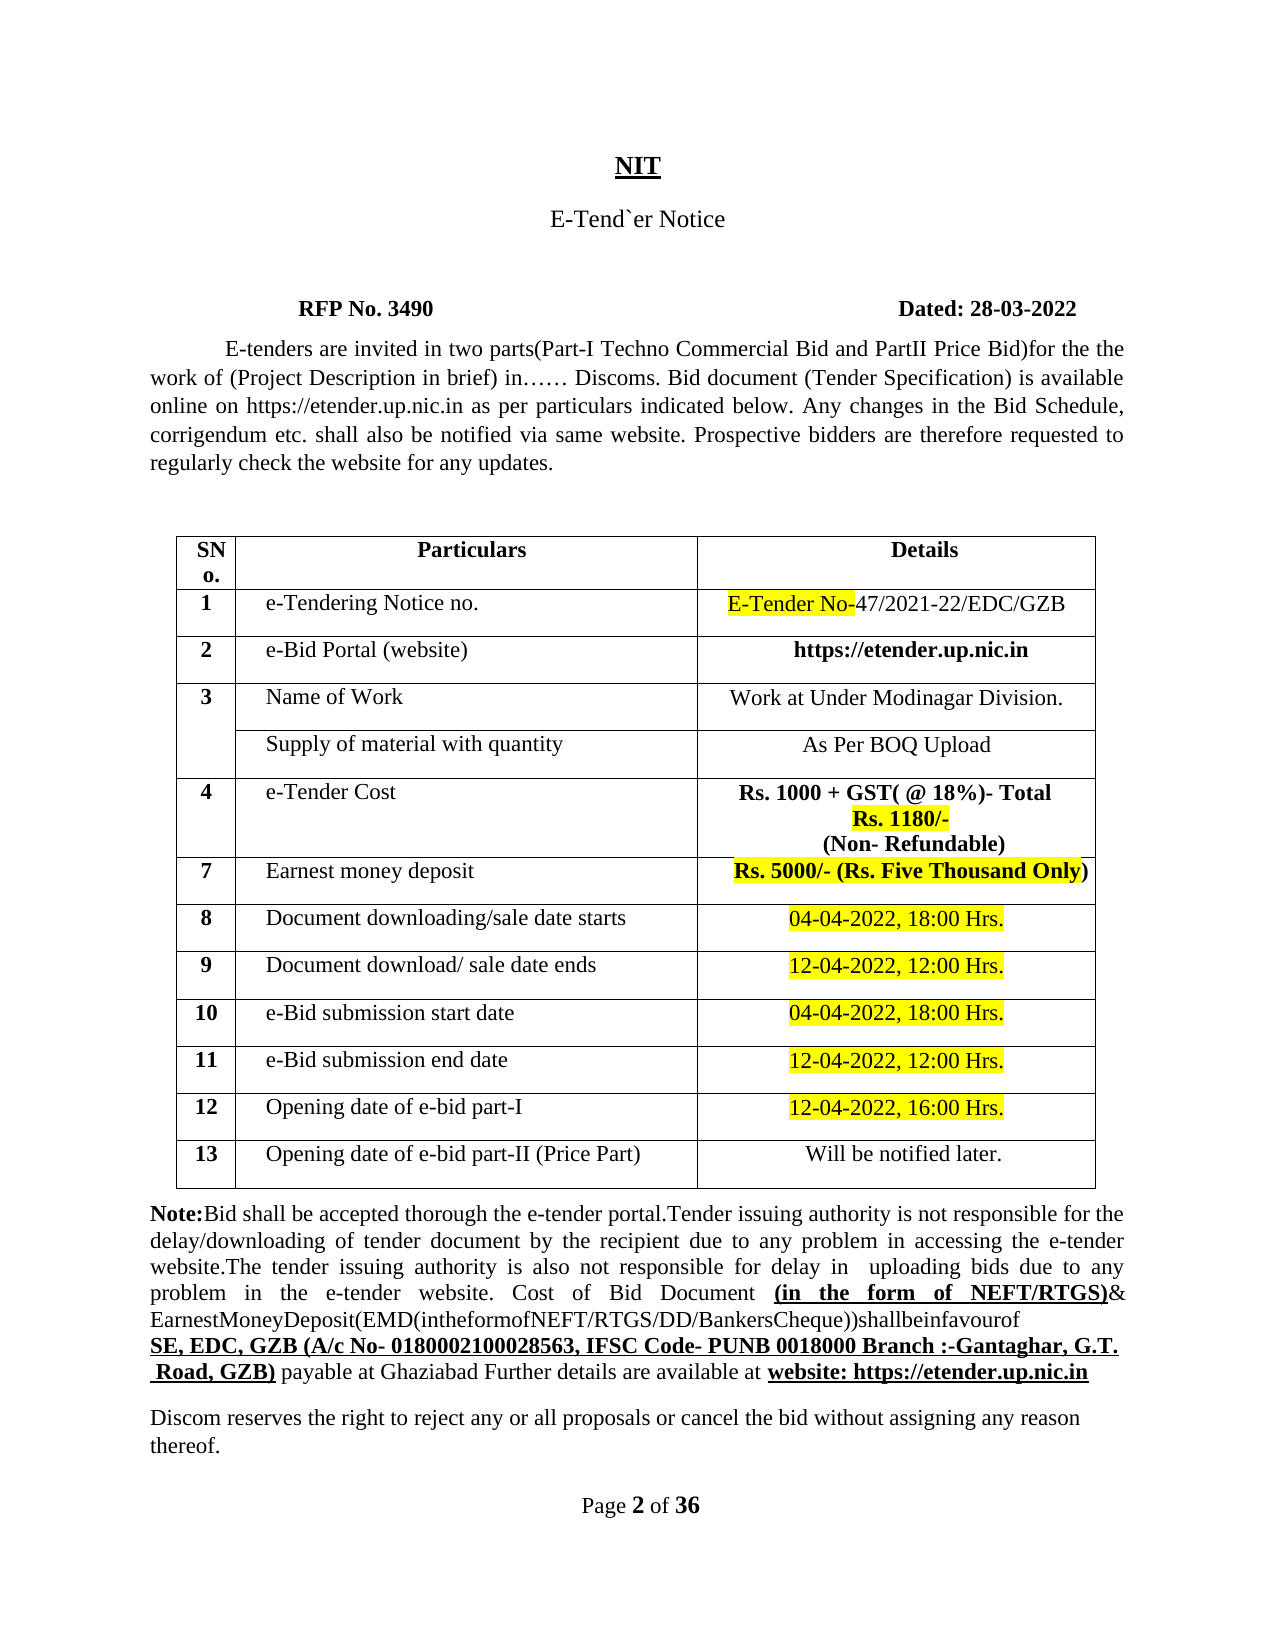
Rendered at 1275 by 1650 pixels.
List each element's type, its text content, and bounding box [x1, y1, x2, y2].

table_cell 10 [177, 1000, 235, 1046]
table_cell Earnest money deposit [236, 858, 697, 904]
subtitle RFP No. 3490 Dated: 28-03-2022 [150, 295, 1225, 321]
table_cell 12 [177, 1094, 235, 1140]
subtitle E-Tend`er Notice [251, 204, 1024, 233]
table_cell 12-04-2022, 12:00 Hrs. [698, 1047, 1095, 1093]
table_cell e-Bid submission end date [236, 1047, 697, 1093]
table_cell Will be notified later. [698, 1141, 1095, 1187]
table_cell Document downloading/sale date starts [236, 905, 697, 951]
table_cell 04-04-2022, 18:00 Hrs. [698, 905, 1095, 951]
table_cell e-Tender Cost [236, 779, 697, 857]
table_cell 4 [177, 779, 235, 857]
table_cell 9 [177, 952, 235, 998]
text E-tenders are invited in two parts(Part-I Techno Commercial Bid and PartII Price Bid)for the the work of (Project Description in brief) in…… Discoms. Bid document (Tender Specification) is available online on https://etender.up.nic.in as per particulars indicated below. Any changes in the Bid Schedule, corrigendum etc. shall also be notified via same website. Prospective bidders are therefore requested to regularly check the website for any updates. [150, 336, 1126, 476]
table_cell Rs. 1000 + GST( @ 18%)- Total Rs. 1180/- (Non- Refundable) [698, 779, 1095, 857]
table_cell Work at Under Modinagar Division. [698, 684, 1095, 730]
table_cell 13 [177, 1141, 235, 1187]
table_cell 3 [177, 684, 235, 777]
table_cell 12-04-2022, 16:00 Hrs. [698, 1094, 1095, 1140]
table_cell 1 [177, 590, 235, 636]
table_cell Opening date of e-bid part-II (Price Part) [236, 1141, 697, 1187]
text Note:Bid shall be accepted thorough the e-tender portal.Tender issuing authority is not responsible for the delay/downloading of tender document by the recipient due to any problem in accessing the e-tender website.The tender issuing authority is also not responsible for delay in uploading bids due to any problem in the e-tender website. Cost of Bid Document (in the form of NEFT/RTGS)& EarnestMoneyDeposit(EMD(intheformofNEFT/RTGS/DD/BankersCheque))shallbeinfavourof [150, 1200, 1126, 1332]
table_header Particulars [236, 537, 697, 588]
table_cell 2 [177, 637, 235, 683]
text NIT [251, 150, 1024, 180]
table_cell Supply of material with quantity [236, 731, 697, 777]
table_header Details [698, 537, 1095, 588]
table_cell 7 [177, 858, 235, 904]
table_cell As Per BOQ Upload [698, 731, 1095, 777]
table_cell 04-04-2022, 18:00 Hrs. [698, 1000, 1095, 1046]
table_cell Name of Work [236, 684, 697, 730]
table_cell 11 [177, 1047, 235, 1093]
table_cell 8 [177, 905, 235, 951]
table_cell 12-04-2022, 12:00 Hrs. [698, 952, 1095, 998]
table_cell E-Tender No-47/2021-22/EDC/GZB [698, 590, 1095, 636]
table_header SN o. [177, 537, 235, 588]
table_cell Opening date of e-bid part-I [236, 1094, 697, 1140]
table_cell e-Bid Portal (website) [236, 637, 697, 683]
table_cell Rs. 5000/- (Rs. Five Thousand Only) [698, 858, 1095, 904]
table_cell e-Tendering Notice no. [236, 590, 697, 636]
table_cell Document download/ sale date ends [236, 952, 697, 998]
text Discom reserves the right to reject any or all proposals or cancel the bid without assigning any reason thereof. [150, 1403, 1083, 1458]
table_cell https://etender.up.nic.in [698, 637, 1095, 683]
text SE, EDC, GZB (A/c No- 0180002100028563, IFSC Code- PUNB 0018000 Branch :-Gantaghar, G.T. [150, 1332, 1228, 1358]
table_cell e-Bid submission start date [236, 1000, 697, 1046]
text Road, GZB) payable at Ghaziabad Further details are available at website: https://etender.up.nic.in [150, 1358, 1228, 1385]
